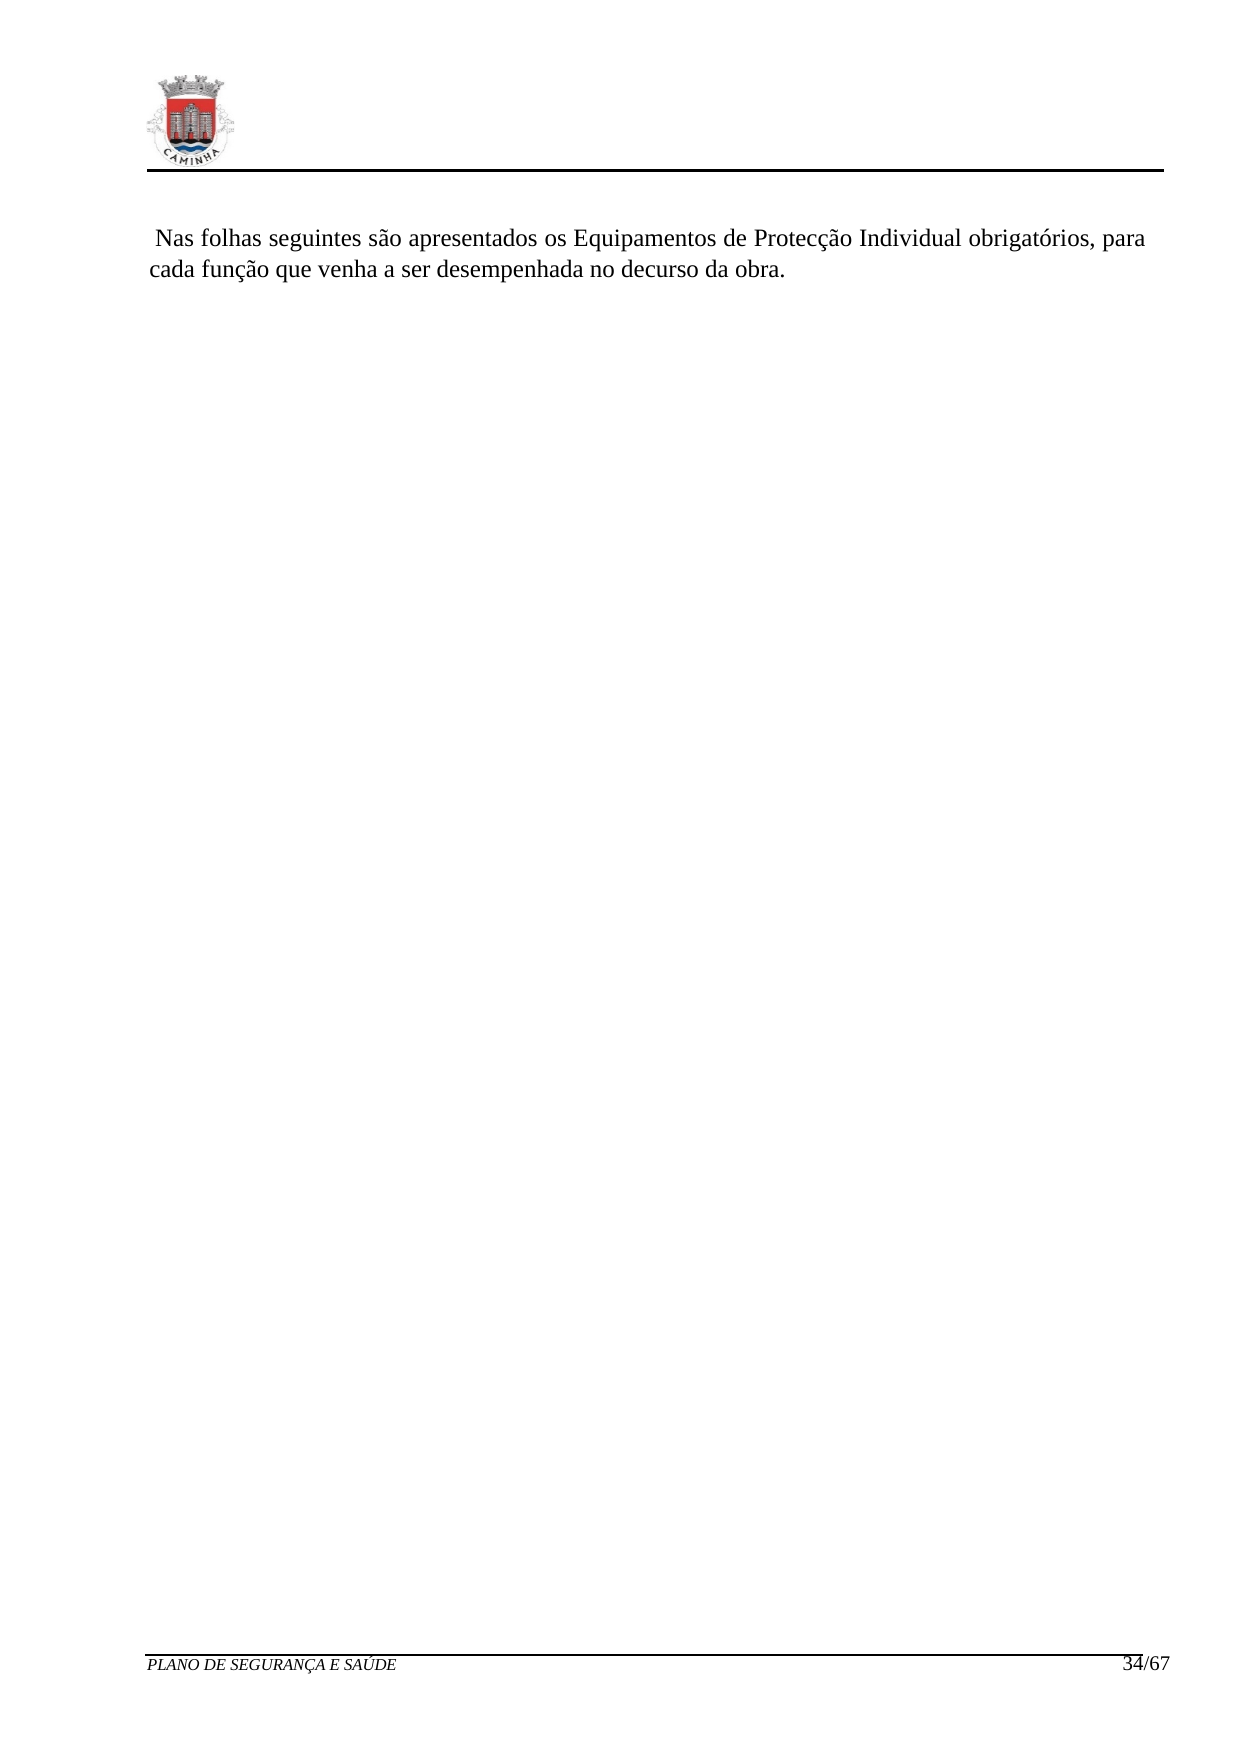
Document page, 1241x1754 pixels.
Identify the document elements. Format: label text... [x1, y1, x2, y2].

text Nas folhas seguintes são apresentados os Equipamentos de Protecção Individual obrigatórios, para cada função que venha a ser desempenhada no decurso da obra. [148, 223, 1147, 283]
picture [146, 75, 235, 167]
